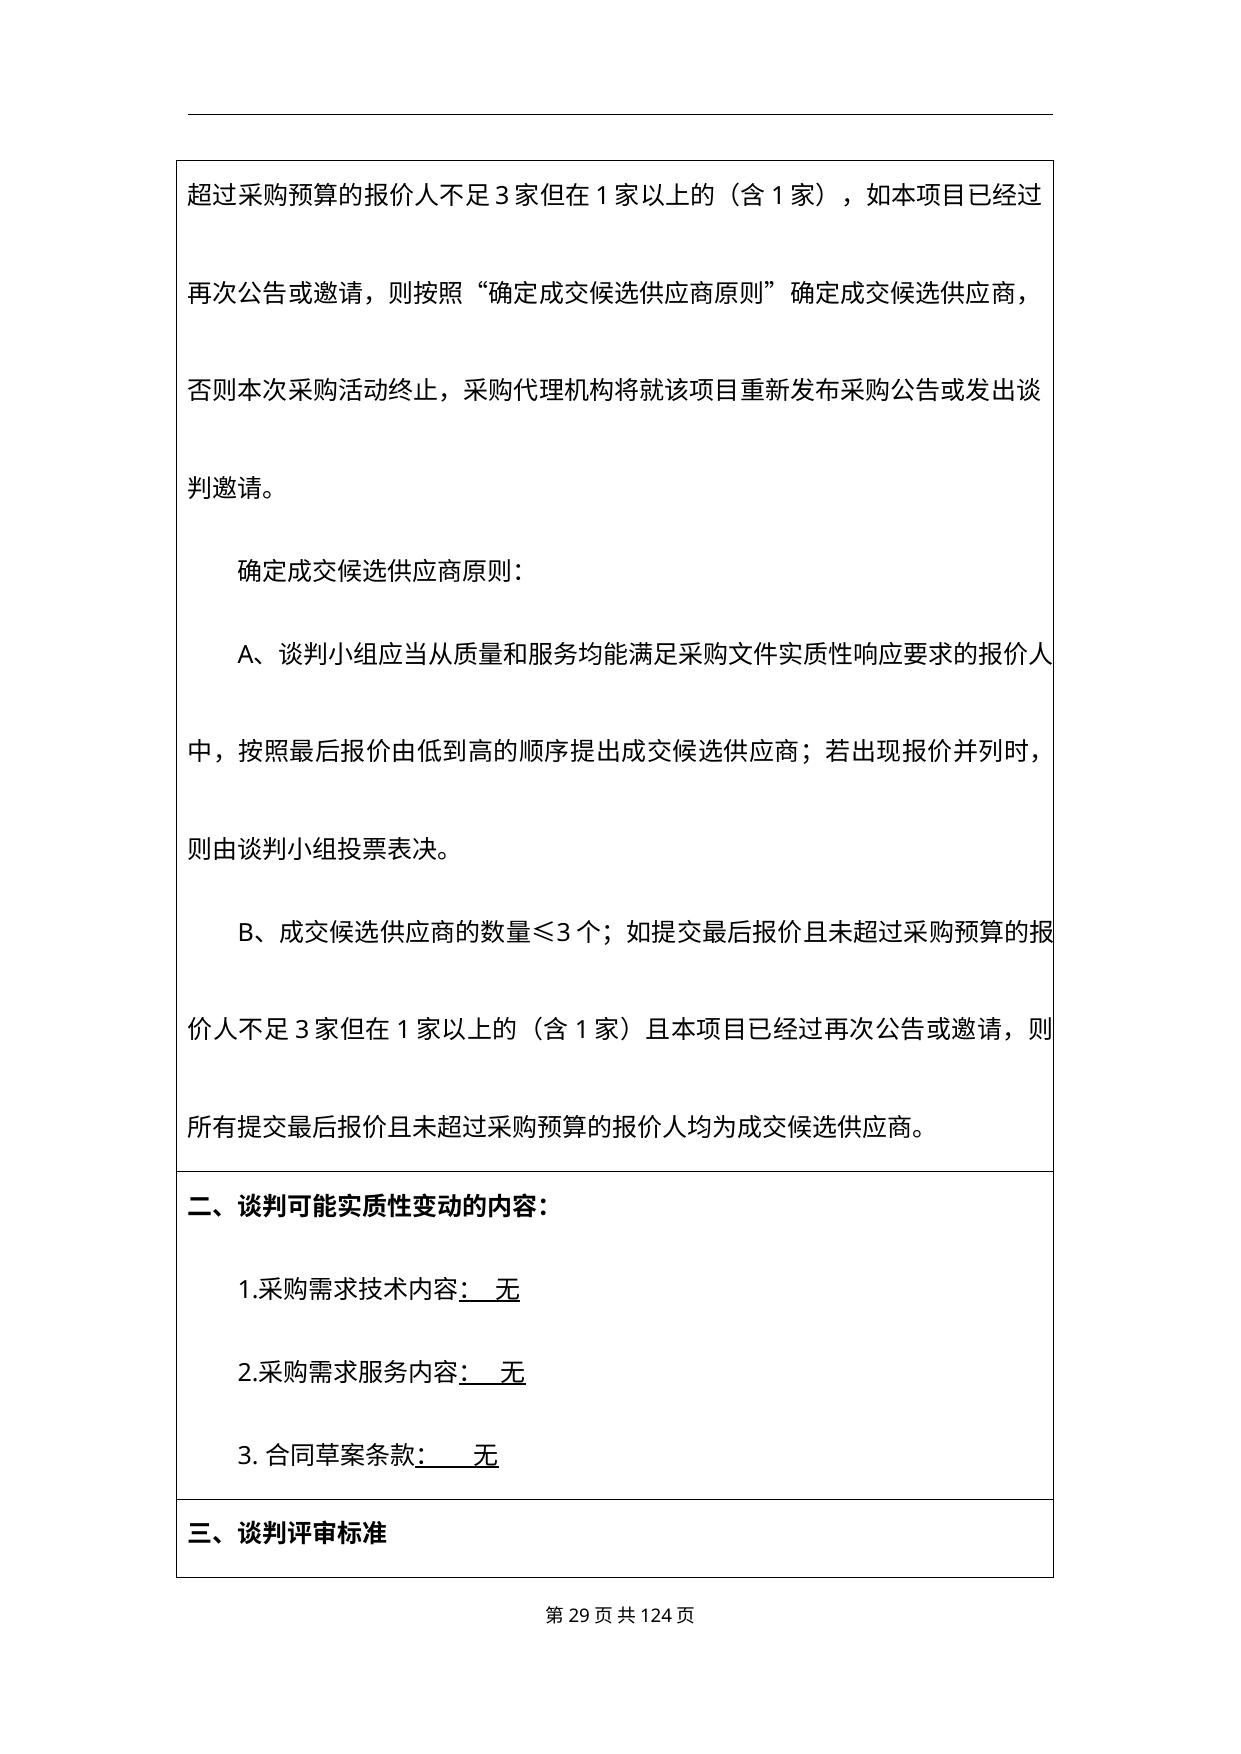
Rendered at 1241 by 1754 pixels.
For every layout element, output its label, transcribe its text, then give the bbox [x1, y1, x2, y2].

table_cell 二、谈判可能实质性变动的内容： 1.采购需求技术内容： 无 2.采购需求服务内容： 无 3. 合同草案条款： 无 [177, 1172, 1053, 1498]
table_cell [177, 1500, 1053, 1577]
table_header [177, 161, 1053, 1171]
